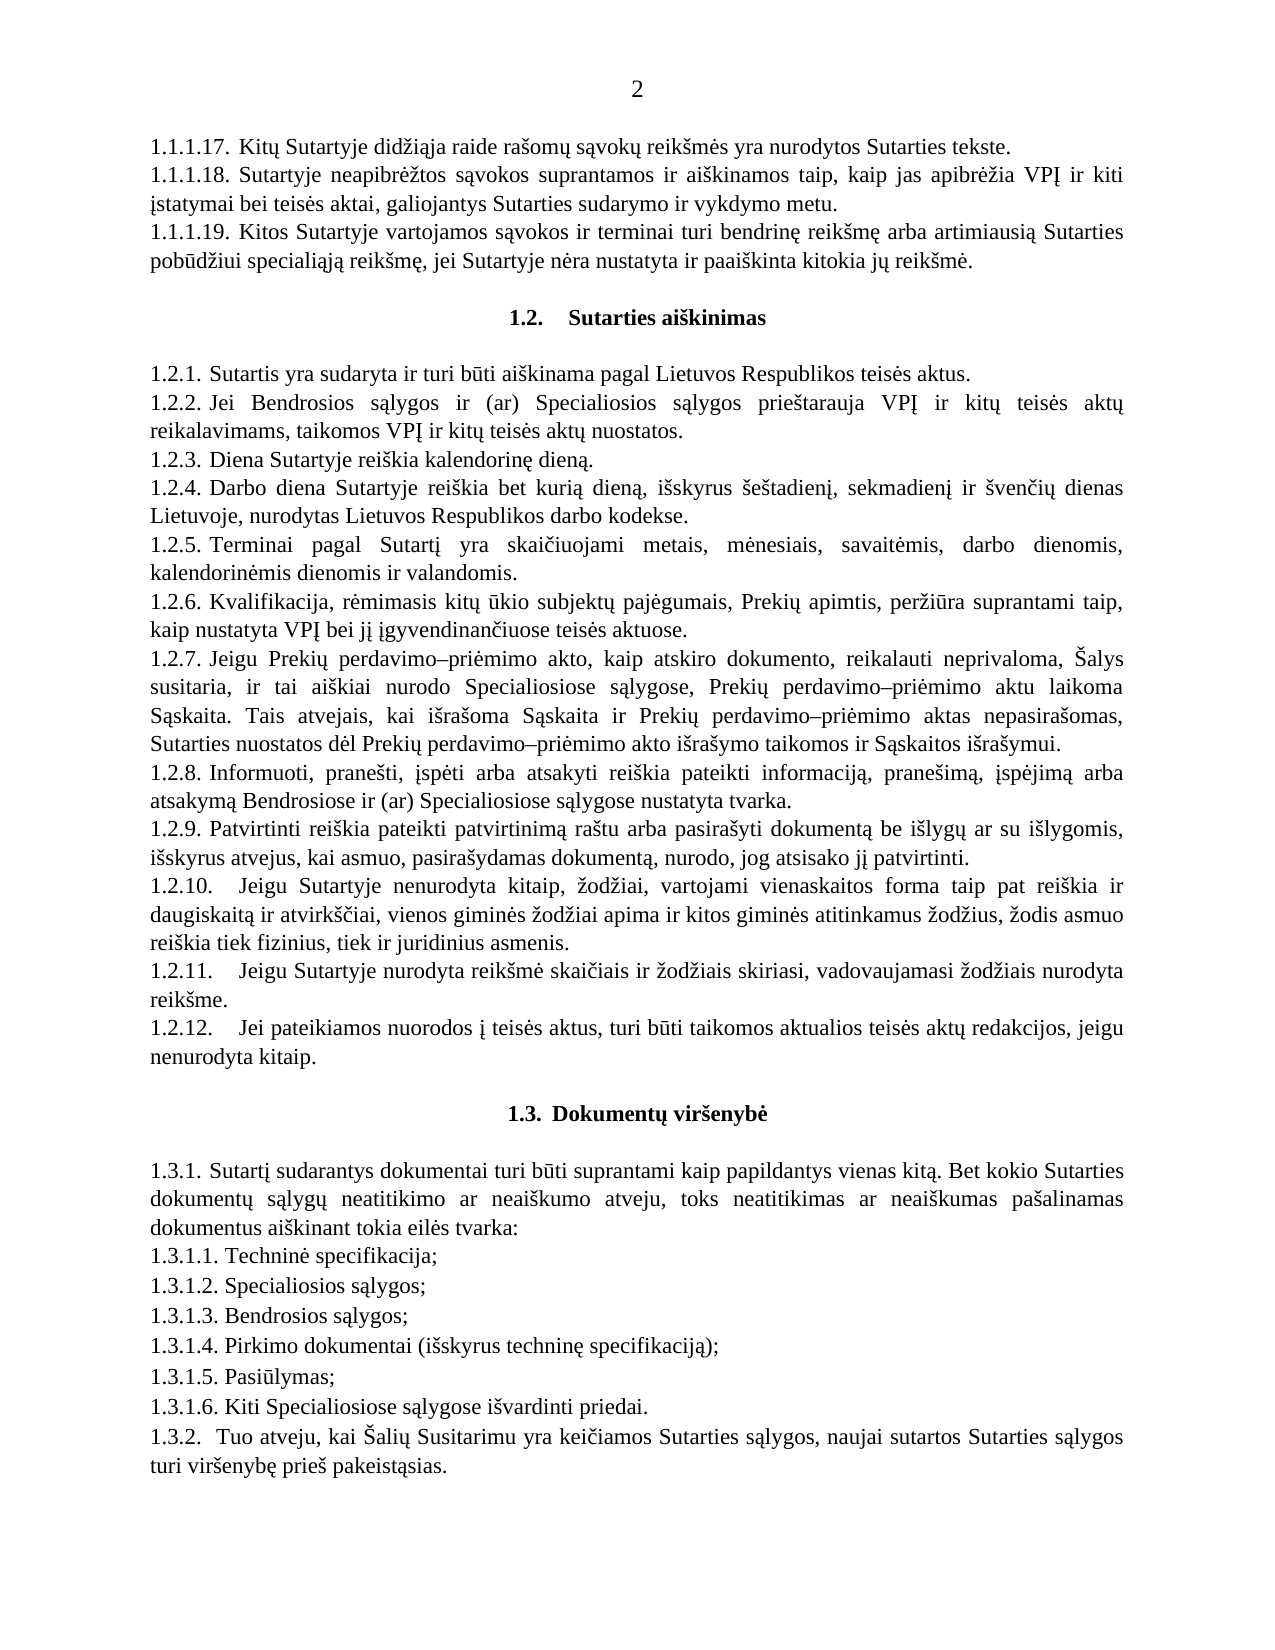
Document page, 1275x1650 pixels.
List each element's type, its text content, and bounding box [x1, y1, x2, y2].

text 1.3.1.2. Specialiosios sąlygos; [150, 1272, 1125, 1298]
text 1.3.1.6. Kiti Specialiosiose sąlygose išvardinti priedai. [150, 1393, 1125, 1419]
text 1.3.1.5. Pasiūlymas; [150, 1363, 1125, 1389]
text 1.2. Sutarties aiškinimas [150, 303, 1125, 330]
text 1.3.1.4. Pirkimo dokumentai (išskyrus techninę specifikaciją); [150, 1333, 1125, 1359]
text 1.2.8. Informuoti, pranešti, įspėti arba atsakyti reiškia pateikti informaciją, pranešimą, įspėjimą arba atsakymą Bendrosiose ir (ar) Specialiosiose sąlygose nustatyta tvarka. [150, 758, 1125, 813]
text 1.1.1.18. Sutartyje neapibrėžtos sąvokos suprantamos ir aiškinamos taip, kaip jas apibrėžia VPĮ ir kiti įstatymai bei teisės aktai, galiojantys Sutarties sudarymo ir vykdymo metu. [150, 161, 1125, 216]
text 1.2.12. Jei pateikiamos nuorodos į teisės aktus, turi būti taikomos aktualios teisės aktų redakcijos, jeigu nenurodyta kitaip. [150, 1014, 1125, 1069]
text 1.2.7. Jeigu Prekių perdavimo–priėmimo akto, kaip atskiro dokumento, reikalauti neprivaloma, Šalys susitaria, ir tai aiškiai nurodo Specialiosiose sąlygose, Prekių perdavimo–priėmimo aktu laikoma Sąskaita. Tais atvejais, kai išrašoma Sąskaita ir Prekių perdavimo–priėmimo aktas nepasirašomas, Sutarties nuostatos dėl Prekių perdavimo–priėmimo akto išrašymo taikomos ir Sąskaitos išrašymui. [150, 645, 1125, 756]
text 1.2.10. Jeigu Sutartyje nenurodyta kitaip, žodžiai, vartojami vienaskaitos forma taip pat reiškia ir daugiskaitą ir atvirkščiai, vienos giminės žodžiai apima ir kitos giminės atitinkamus žodžius, žodis asmuo reiškia tiek fizinius, tiek ir juridinius asmenis. [150, 927, 1125, 956]
text 1.2.6. Kvalifikacija, rėmimasis kitų ūkio subjektų pajėgumais, Prekių apimtis, peržiūra suprantami taip, kaip nustatyta VPĮ bei jį įgyvendinančiuose teisės aktuose. [150, 588, 1125, 643]
text 1.2.4. Darbo diena Sutartyje reiškia bet kurią dieną, išskyrus šeštadienį, sekmadienį ir švenčių dienas Lietuvoje, nurodytas Lietuvos Respublikos darbo kodekse. [150, 474, 1125, 529]
text 1.3.1. Sutartį sudarantys dokumentai turi būti suprantami kaip papildantys vienas kitą. Bet kokio Sutarties dokumentų sąlygų neatitikimo ar neaiškumo atveju, toks neatitikimas ar neaiškumas pašalinamas dokumentus aiškinant tokia eilės tvarka: [150, 1157, 1125, 1240]
text 1.2.5. Terminai pagal Sutartį yra skaičiuojami metais, mėnesiais, savaitėmis, darbo dienomis, kalendorinėmis dienomis ir valandomis. [150, 531, 1125, 586]
text 1.2.11. Jeigu Sutartyje nurodyta reikšmė skaičiais ir žodžiais skiriasi, vadovaujamasi žodžiais nurodyta reikšme. [150, 958, 1125, 1012]
text 1.2.2. Jei Bendrosios sąlygos ir (ar) Specialiosios sąlygos prieštarauja VPĮ ir kitų teisės aktų reikalavimams, taikomos VPĮ ir kitų teisės aktų nuostatos. [150, 389, 1125, 444]
text 1.2.10. Jeigu Sutartyje nenurodyta kitaip, žodžiai, vartojami vienaskaitos forma taip pat reiškia ir daugiskaitą ir atvirkščiai, vienos giminės žodžiai apima ir kitos giminės atitinkamus žodžius, žodis asmuo reiškia tiek fizinius, tiek ir juridinius asmenis. [150, 872, 1125, 901]
text 1.2.1. Sutartis yra sudaryta ir turi būti aiškinama pagal Lietuvos Respublikos teisės aktus. [150, 360, 1125, 387]
text 1.3.1.3. Bendrosios sąlygos; [150, 1302, 1125, 1329]
text 1.3.2. Tuo atveju, kai Šalių Susitarimu yra keičiamos Sutarties sąlygos, naujai sutartos Sutarties sąlygos turi viršenybę prieš pakeistąsias. [150, 1423, 1125, 1478]
text 1.2.3. Diena Sutartyje reiškia kalendorinę dieną. [150, 446, 1125, 472]
text 1.3.1.1. Techninė specifikacija; [150, 1242, 1125, 1268]
text 1.1.1.19. Kitos Sutartyje vartojamos sąvokos ir terminai turi bendrinę reikšmę arba artimiausią Sutarties pobūdžiui specialiąją reikšmę, jei Sutartyje nėra nustatyta ir paaiškinta kitokia jų reikšmė. [150, 218, 1125, 273]
text 1.2.9. Patvirtinti reiškia pateikti patvirtinimą raštu arba pasirašyti dokumentą be išlygų ar su išlygomis, išskyrus atvejus, kai asmuo, pasirašydamas dokumentą, nurodo, jog atsisako jį patvirtinti. [150, 815, 1125, 870]
text 1.3. Dokumentų viršenybė [150, 1100, 1125, 1126]
text 1.1.1.17. Kitų Sutartyje didžiąja raide rašomų sąvokų reikšmės yra nurodytos Sutarties tekste. [150, 133, 1125, 159]
